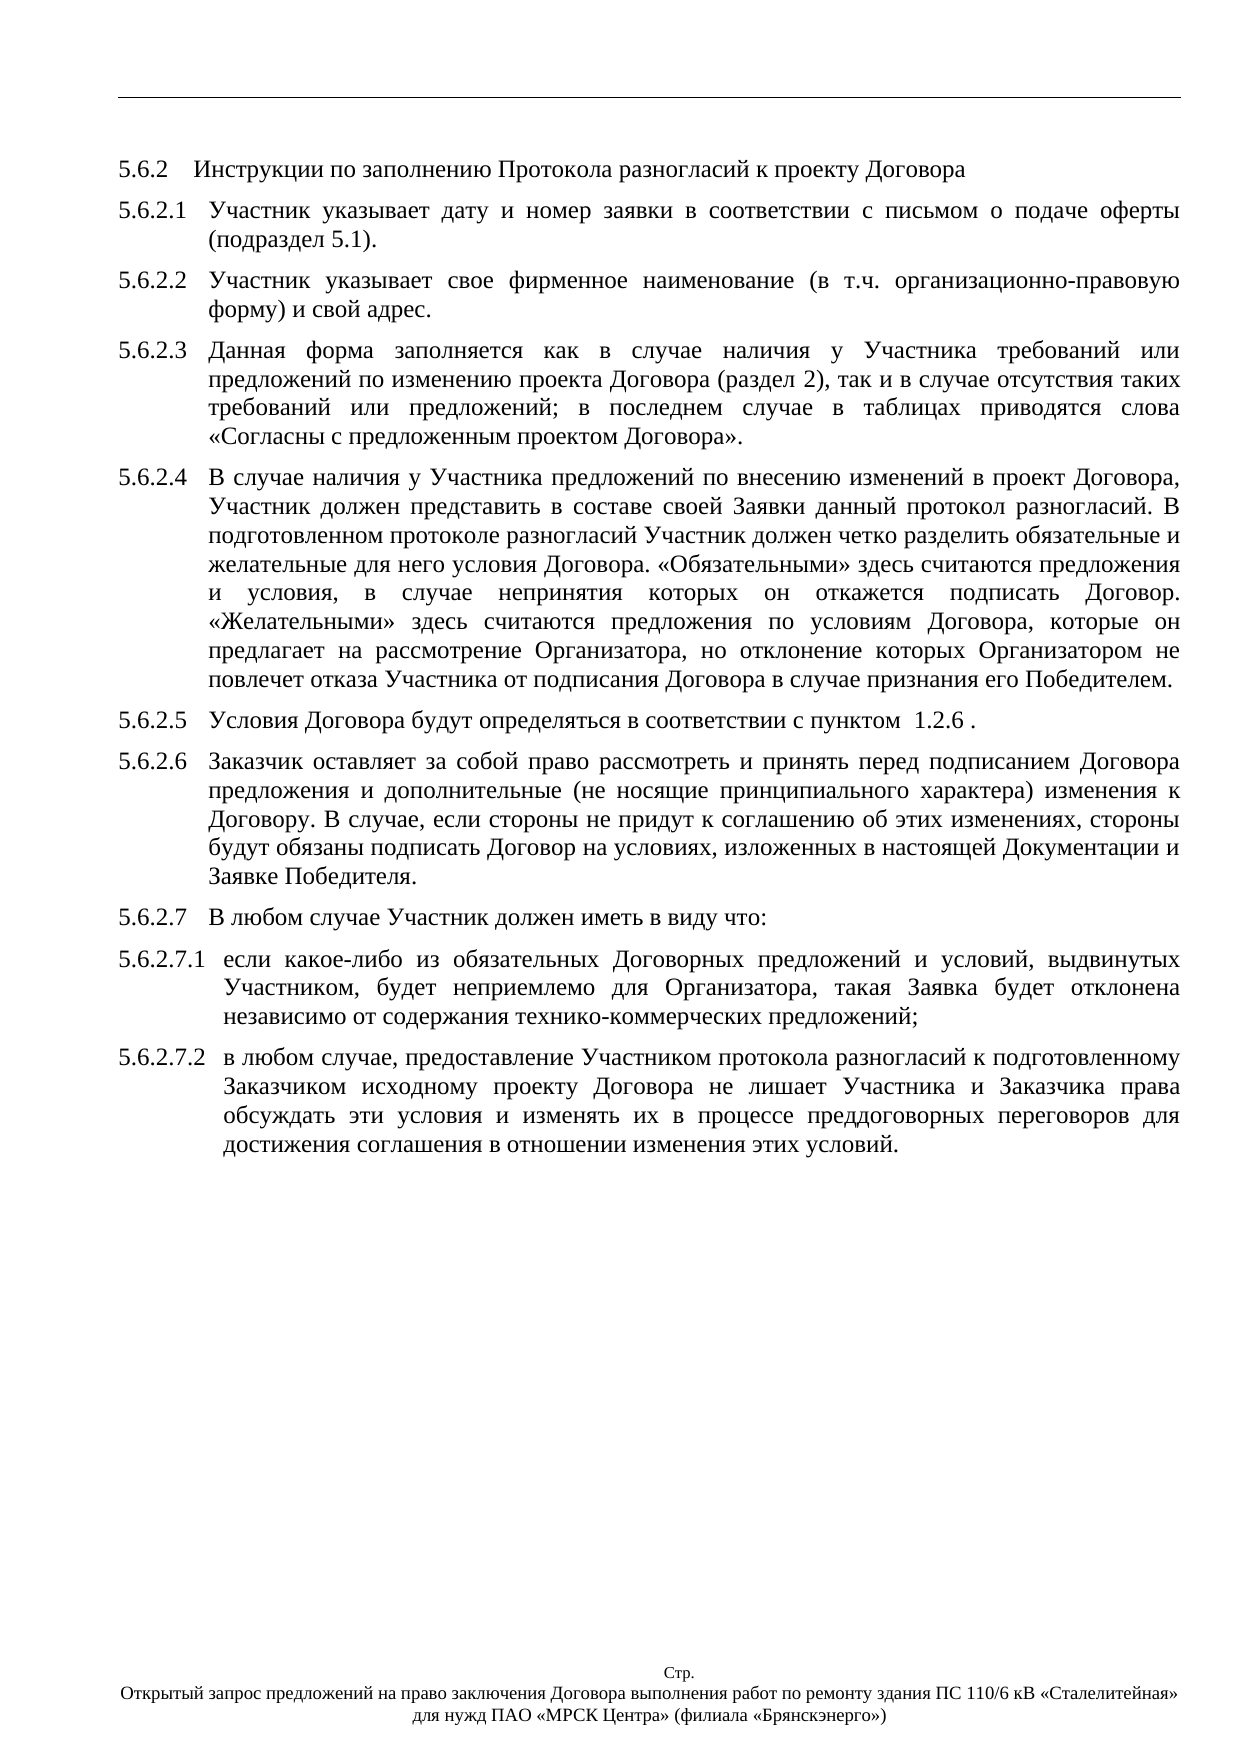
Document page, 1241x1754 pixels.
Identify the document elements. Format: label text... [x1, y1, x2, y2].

list Данная форма заполняется как в случае наличия у Участника требований или предложений по изменению проекта Договора (раздел 2), так и в случае отсутствия таких требований или предложений; в последнем случае в таблицах приводятся слова «Согласны с предложенным проектом Договора». [118, 335, 1181, 450]
list в любом случае, предоставление Участником протокола разногласий к подготовленному Заказчиком исходному проекту Договора не лишает Участника и Заказчика права обсуждать эти условия и изменять их в процессе преддоговорных переговоров для достижения соглашения в отношении изменения этих условий. [118, 1042, 1181, 1157]
list В случае наличия у Участника предложений по внесению изменений в проект Договора, Участник должен представить в составе своей Заявки данный протокол разногласий. В подготовленном протоколе разногласий Участник должен четко разделить обязательные и желательные для него условия Договора. «Обязательными» здесь считаются предложения и условия, в случае непринятия которых он откажется подписать Договор. «Желательными» здесь считаются предложения по условиям Договора, которые он предлагает на рассмотрение Организатора, но отклонение которых Организатором не повлечет отказа Участника от подписания Договора в случае признания его Победителем. [118, 462, 1181, 692]
list В любом случае Участник должен иметь в виду что: [118, 902, 1181, 931]
subtitle Инструкции по заполнению Протокола разногласий к проекту Договора [118, 154, 1181, 182]
list Участник указывает свое фирменное наименование (в т.ч. организационно-правовую форму) и свой адрес. [118, 265, 1181, 322]
list Участник указывает дату и номер заявки в соответствии с письмом о подаче оферты (подраздел 5.1). [118, 195, 1181, 252]
list Заказчик оставляет за собой право рассмотреть и принять перед подписанием Договора предложения и дополнительные (не носящие принципиального характера) изменения к Договору. В случае, если стороны не придут к соглашению об этих изменениях, стороны будут обязаны подписать Договор на условиях, изложенных в настоящей Документации и Заявке Победителя. [118, 746, 1181, 890]
list если какое-либо из обязательных Договорных предложений и условий, выдвинутых Участником, будет неприемлемо для Организатора, такая Заявка будет отклонена независимо от содержания технико-коммерческих предложений; [118, 944, 1181, 1030]
list Условия Договора будут определяться в соответствии с пунктом 1.2.6 . [118, 705, 1181, 734]
